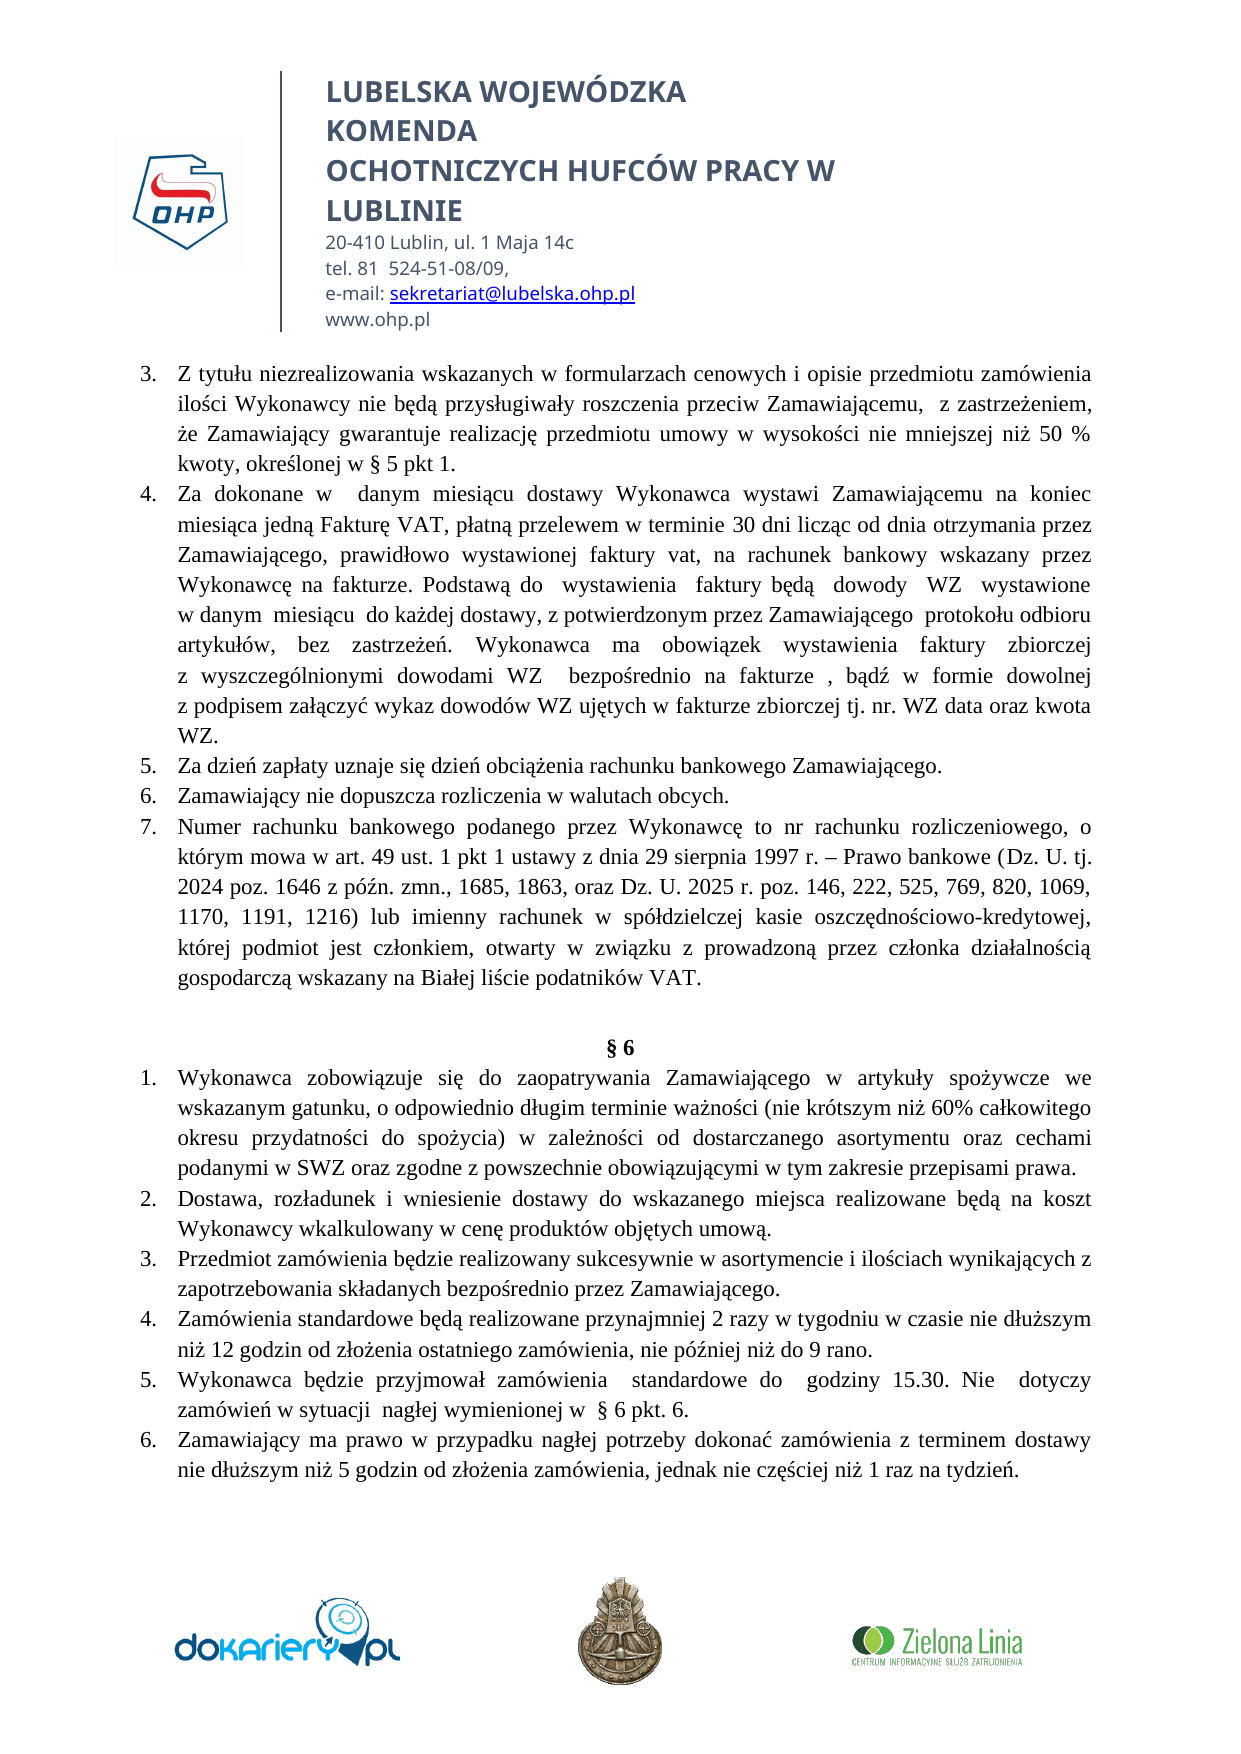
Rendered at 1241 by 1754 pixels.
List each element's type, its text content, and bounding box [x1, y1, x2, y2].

list Numer rachunku bankowego podanego przez Wykonawcę to nr rachunku rozliczeniowego, o którym mowa w art. 49 ust. 1 pkt 1 ustawy z dnia 29 sierpnia 1997 r. – Prawo bankowe (Dz. U. tj. 2024 poz. 1646 z późn. zmn., 1685, 1863, oraz Dz. U. 2025 r. poz. 146, 222, 525, 769, 820, 1069, 1170, 1191, 1216) lub imienny rachunek w spółdzielczej kasie oszczędnościowo-kredytowej, której podmiot jest członkiem, otwarty w związku z prowadzoną przez członka działalnością gospodarczą wskazany na Białej liście podatników VAT. [140, 813, 1093, 990]
list Za dokonane w danym miesiącu dostawy Wykonawca wystawi Zamawiającemu na koniec miesiąca jedną Fakturę VAT, płatną przelewem w terminie 30 dni licząc od dnia otrzymania przez Zamawiającego, prawidłowo wystawionej faktury vat, na rachunek bankowy wskazany przez Wykonawcę na fakturze. Podstawą do wystawienia faktury będą dowody WZ wystawione w danym miesiącu do każdej dostawy, z potwierdzonym przez Zamawiającego protokołu odbioru artykułów, bez zastrzeżeń. Wykonawca ma obowiązek wystawienia faktury zbiorczej z wyszczególnionymi dowodami WZ bezpośrednio na fakturze , bądź w formie dowolnej z podpisem załączyć wykaz dowodów WZ ujętych w fakturze zbiorczej tj. nr. WZ data oraz kwota WZ. [140, 481, 1093, 748]
list Za dzień zapłaty uznaje się dzień obciążenia rachunku bankowego Zamawiającego. [140, 752, 1093, 779]
picture [577, 1577, 663, 1686]
picture [844, 1614, 1030, 1680]
list Z tytułu niezrealizowania wskazanych w formularzach cenowych i opisie przedmiotu zamówienia ilości Wykonawcy nie będą przysługiwały roszczenia przeciw Zamawiającemu, z zastrzeżeniem, że Zamawiający gwarantuje realizację przedmiotu umowy w wysokości nie mniejszej niż 50 % kwoty, określonej w § 5 pkt 1. [140, 360, 1093, 477]
picture [174, 1593, 401, 1671]
list Zamawiający ma prawo w przypadku nagłej potrzeby dokonać zamówienia z terminem dostawy nie dłuższym niż 5 godzin od złożenia zamówienia, jednak nie częściej niż 1 raz na tydzień. [140, 1426, 1093, 1483]
picture [114, 135, 247, 268]
text § 6 [148, 1033, 1093, 1060]
list Zamówienia standardowe będą realizowane przynajmniej 2 razy w tygodniu w czasie nie dłuższym niż 12 godzin od złożenia ostatniego zamówienia, nie później niż do 9 rano. [140, 1305, 1093, 1362]
list Przedmiot zamówienia będzie realizowany sukcesywnie w asortymencie i ilościach wynikających z zapotrzebowania składanych bezpośrednio przez Zamawiającego. [140, 1245, 1093, 1302]
list Zamawiający nie dopuszcza rozliczenia w walutach obcych. [140, 783, 1093, 809]
list Wykonawca będzie przyjmował zamówienia standardowe do godziny 15.30. Nie dotyczy zamówień w sytuacji nagłej wymienionej w § 6 pkt. 6. [140, 1366, 1093, 1422]
list Wykonawca zobowiązuje się do zaopatrywania Zamawiającego w artykuły spożywcze we wskazanym gatunku, o odpowiednio długim terminie ważności (nie krótszym niż 60% całkowitego okresu przydatności do spożycia) w zależności od dostarczanego asortymentu oraz cechami podanymi w SWZ oraz zgodne z powszechnie obowiązującymi w tym zakresie przepisami prawa. [140, 1064, 1093, 1181]
list Dostawa, rozładunek i wniesienie dostawy do wskazanego miejsca realizowane będą na koszt Wykonawcy wkalkulowany w cenę produktów objętych umową. [140, 1184, 1093, 1241]
